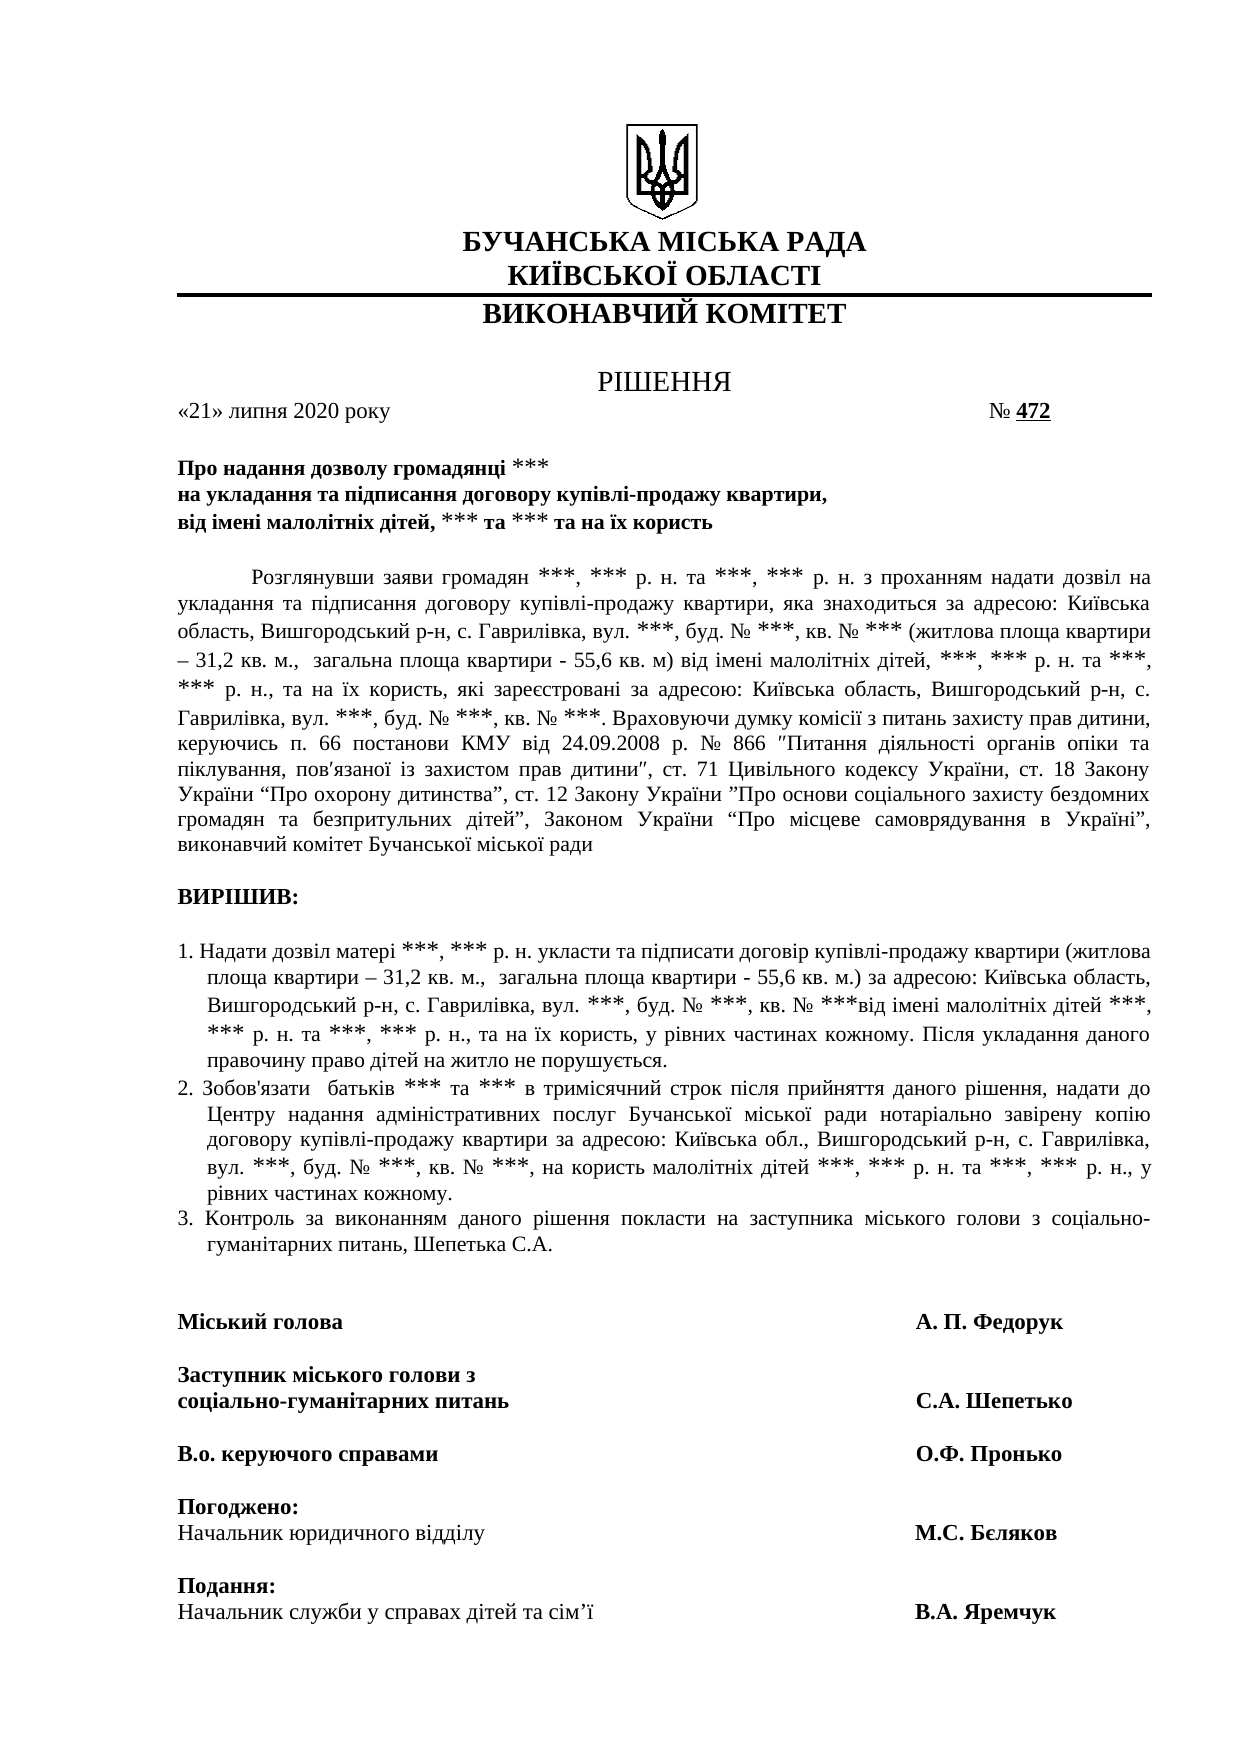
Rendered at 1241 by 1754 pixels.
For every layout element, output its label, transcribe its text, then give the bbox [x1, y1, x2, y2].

text 3. Контроль за виконанням даного рішення покласти на заступника міського голови з соціально- гуманітарних питань, Шепетька С.А. [177, 1205, 1152, 1256]
text Розглянувши заяви громадян ***, *** р. н. та ***, *** р. н. з проханням надати дозвіл на укладання та підписання договору купівлі-продажу квартири, яка знаходиться за адресою: Київська область, Вишгородський р-н, с. Гаврилівка, вул. ***, буд. № ***, кв. № *** (житлова площа квартири – 31,2 кв. м., загальна площа квартири - 55,6 кв. м) від імені малолітніх дітей, ***, *** р. н. та ***, *** р. н., та на їх користь, які зареєстровані за адресою: Київська область, Вишгородський р-н, с. Гаврилівка, вул. ***, буд. № ***, кв. № ***. Враховуючи думку комісії з питань захисту прав дитини, керуючись п. 66 постанови КМУ від 24.09.2008 р. № 866 ″Питання діяльності органів опіки та піклування, пов′язаної із захистом прав дитини″, ст. 71 Цивільного кодексу України, ст. 18 Закону України “Про охорону дитинства”, ст. 12 Закону України ”Про основи соціального захисту бездомних громадян та безпритульних дітей”, Законом України “Про місцеве самоврядування в Україні”, виконавчий комітет Бучанської міської ради [177, 561, 1152, 856]
text ВИКОНАВЧИЙ КОМІТЕТ [177, 297, 1152, 330]
text Начальник юридичного відділу М.С. Бєляков [177, 1519, 1152, 1546]
text Начальник служби у справах дітей та сім’ї В.А. Яремчук [177, 1598, 1152, 1625]
text КИЇВСЬКОЇ ОБЛАСТІ [177, 258, 1152, 293]
text на укладання та підписання договору купівлі-продажу квартири, [177, 481, 1152, 506]
text Про надання дозволу громадянці *** [177, 452, 1152, 481]
text ВИРІШИВ: [177, 883, 1152, 909]
text 2. Зобов'язати батьків *** та *** в тримісячний строк після прийняття даного рішення, надати до Центру надання адміністративних послуг Бучанської міської ради нотаріально завірену копію договору купівлі-продажу квартири за адресою: Київська обл., Вишгородський р-н, с. Гаврилівка, вул. ***, буд. № ***, кв. № ***, на користь малолітніх дітей ***, *** р. н. та ***, *** р. н., у рівних частинах кожному. [177, 1072, 1152, 1205]
text соціально-гуманітарних питань С.А. Шепетько [177, 1387, 1152, 1414]
text 1. Надати дозвіл матері ***, *** р. н. укласти та підписати договір купівлі-продажу квартири (житлова площа квартири – 31,2 кв. м., загальна площа квартири - 55,6 кв. м.) за адресою: Київська область, Вишгородський р-н, с. Гаврилівка, вул. ***, буд. № ***, кв. № ***від імені малолітніх дітей ***, *** р. н. та ***, *** р. н., та на їх користь, у рівних частинах кожному. Після укладання даного правочину право дітей на житло не порушується. [177, 936, 1152, 1072]
text від імені малолітніх дітей, *** та *** та на їх користь [177, 506, 1152, 535]
text БУЧАНСЬКА МІСЬКА РАДА [177, 224, 1152, 258]
text В.о. керуючого справами О.Ф. Пронько [177, 1440, 1152, 1467]
text Міський голова А. П. Федорук [177, 1308, 1152, 1335]
text Заступник міського голови з [177, 1361, 1152, 1387]
text Подання: [177, 1572, 1152, 1598]
text Погоджено: [177, 1493, 1152, 1519]
text «21» липня 2020 року № 472 [177, 397, 1152, 424]
text РІШЕННЯ [177, 364, 1152, 397]
